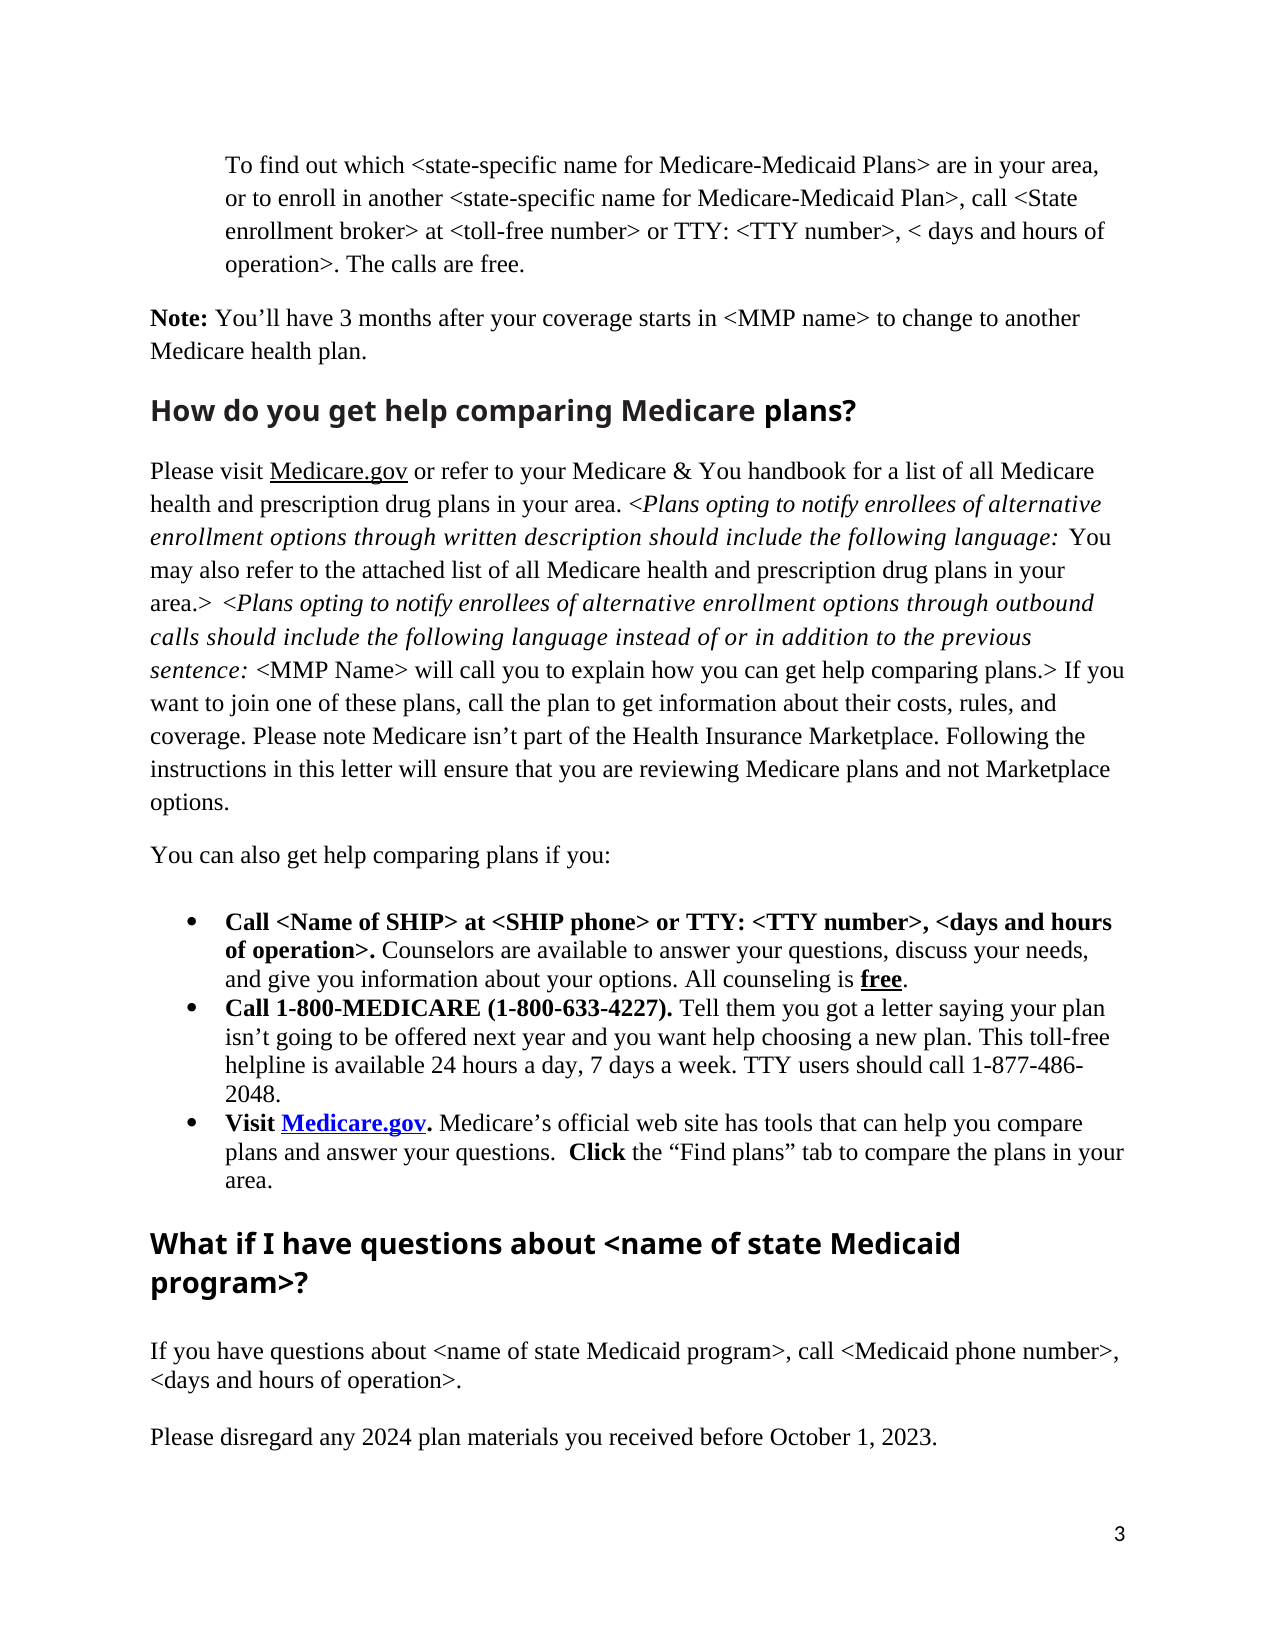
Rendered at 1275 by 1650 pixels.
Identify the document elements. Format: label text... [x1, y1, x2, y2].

text Please visit Medicare.gov or refer to your Medicare & You handbook for a list of all Medicare health and prescription drug plans in your area. <Plans opting to notify enrollees of alternative enrollment options through written description should include the following language: You may also refer to the attached list of all Medicare health and prescription drug plans in your area.> <Plans opting to notify enrollees of alternative enrollment options through outbound calls should include the following language instead of or in addition to the previous sentence: <MMP Name> will call you to explain how you can get help comparing plans.> If you want to join one of these plans, call the plan to get information about their costs, rules, and coverage. Please note Medicare isn’t part of the Health Insurance Marketplace. Following the instructions in this letter will ensure that you are reviewing Medicare plans and not Marketplace options. [150, 456, 1125, 816]
text How do you get help comparing Medicare plans? [150, 390, 1125, 429]
list Visit Medicare.gov. Medicare’s official web site has tools that can help you compare plans and answer your questions. Click the “Find plans” tab to compare the plans in your area. [187, 1108, 1125, 1194]
text Please disregard any 2024 plan materials you received before October 1, 2023. [150, 1422, 1125, 1451]
text If you have questions about <name of state Medicaid program>, call <Medicaid phone number>, <days and hours of operation>. [150, 1336, 1125, 1394]
text What if I have questions about <name of state Medicaid program>? [150, 1223, 1125, 1302]
text You can also get help comparing plans if you: [150, 841, 1125, 869]
text To find out which <state-specific name for Medicare-Medicaid Plans> are in your area, or to enroll in another <state-specific name for Medicare-Medicaid Plan>, call <State enrollment broker> at <toll-free number> or TTY: <TTY number>, < days and hours of operation>. The calls are free. [225, 150, 1125, 278]
list Call 1-800-MEDICARE (1-800-633-4227). Tell them you got a letter saying your plan isn’t going to be offered next year and you want help choosing a new plan. This toll-free helpline is available 24 hours a day, 7 days a week. TTY users should call 1-877-486-2048. [187, 993, 1125, 1108]
text Note: You’ll have 3 months after your coverage starts in <MMP name> to change to another Medicare health plan. [150, 303, 1125, 365]
list Call <Name of SHIP> at <SHIP phone> or TTY: <TTY number>, <days and hours of operation>. Counselors are available to answer your questions, discuss your needs, and give you information about your options. All counseling is free. [187, 907, 1125, 993]
